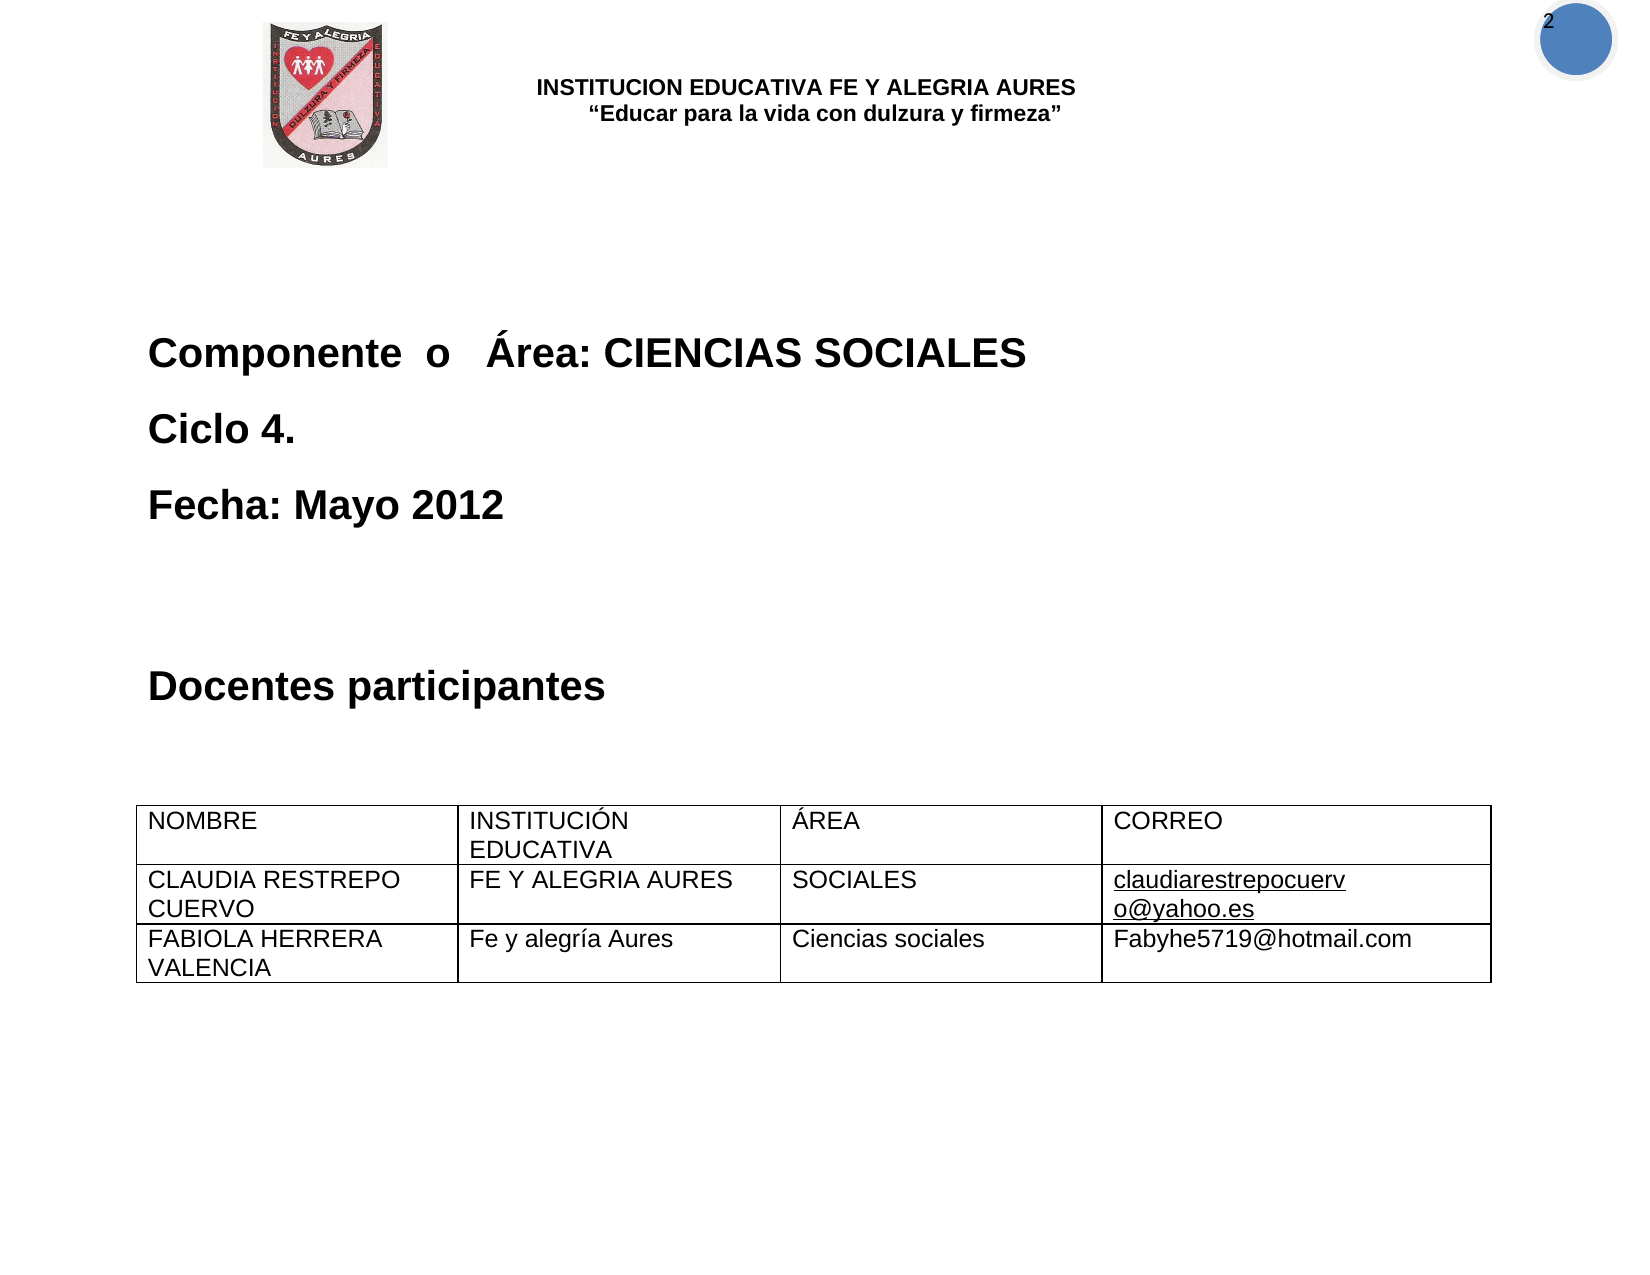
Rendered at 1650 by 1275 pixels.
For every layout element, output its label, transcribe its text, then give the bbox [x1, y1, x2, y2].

table_cell SOCIALES [781, 865, 1101, 923]
table_cell CLAUDIA RESTREPO CUERVO [137, 865, 457, 923]
table_cell Fe y alegría Aures [459, 925, 780, 982]
table_cell FABIOLA HERRERA VALENCIA [137, 925, 457, 982]
picture [262, 22, 388, 167]
table_header CORREO [1103, 806, 1490, 864]
table_cell claudiarestrepocuervo@yahoo.es [1103, 865, 1490, 923]
text Ciclo 4. [148, 404, 1502, 452]
table_header NOMBRE [137, 806, 457, 864]
text Componente o Área: CIENCIAS SOCIALES [148, 328, 1502, 376]
table_cell Ciencias sociales [781, 925, 1101, 982]
table_cell FE Y ALEGRIA AURES [459, 865, 780, 923]
text Docentes participantes [148, 661, 1502, 709]
table_cell Fabyhe5719@hotmail.com [1103, 925, 1490, 982]
table_header ÁREA [781, 806, 1101, 864]
text Fecha: Mayo 2012 [148, 480, 1502, 528]
table_header INSTITUCIÓN EDUCATIVA [459, 806, 780, 864]
